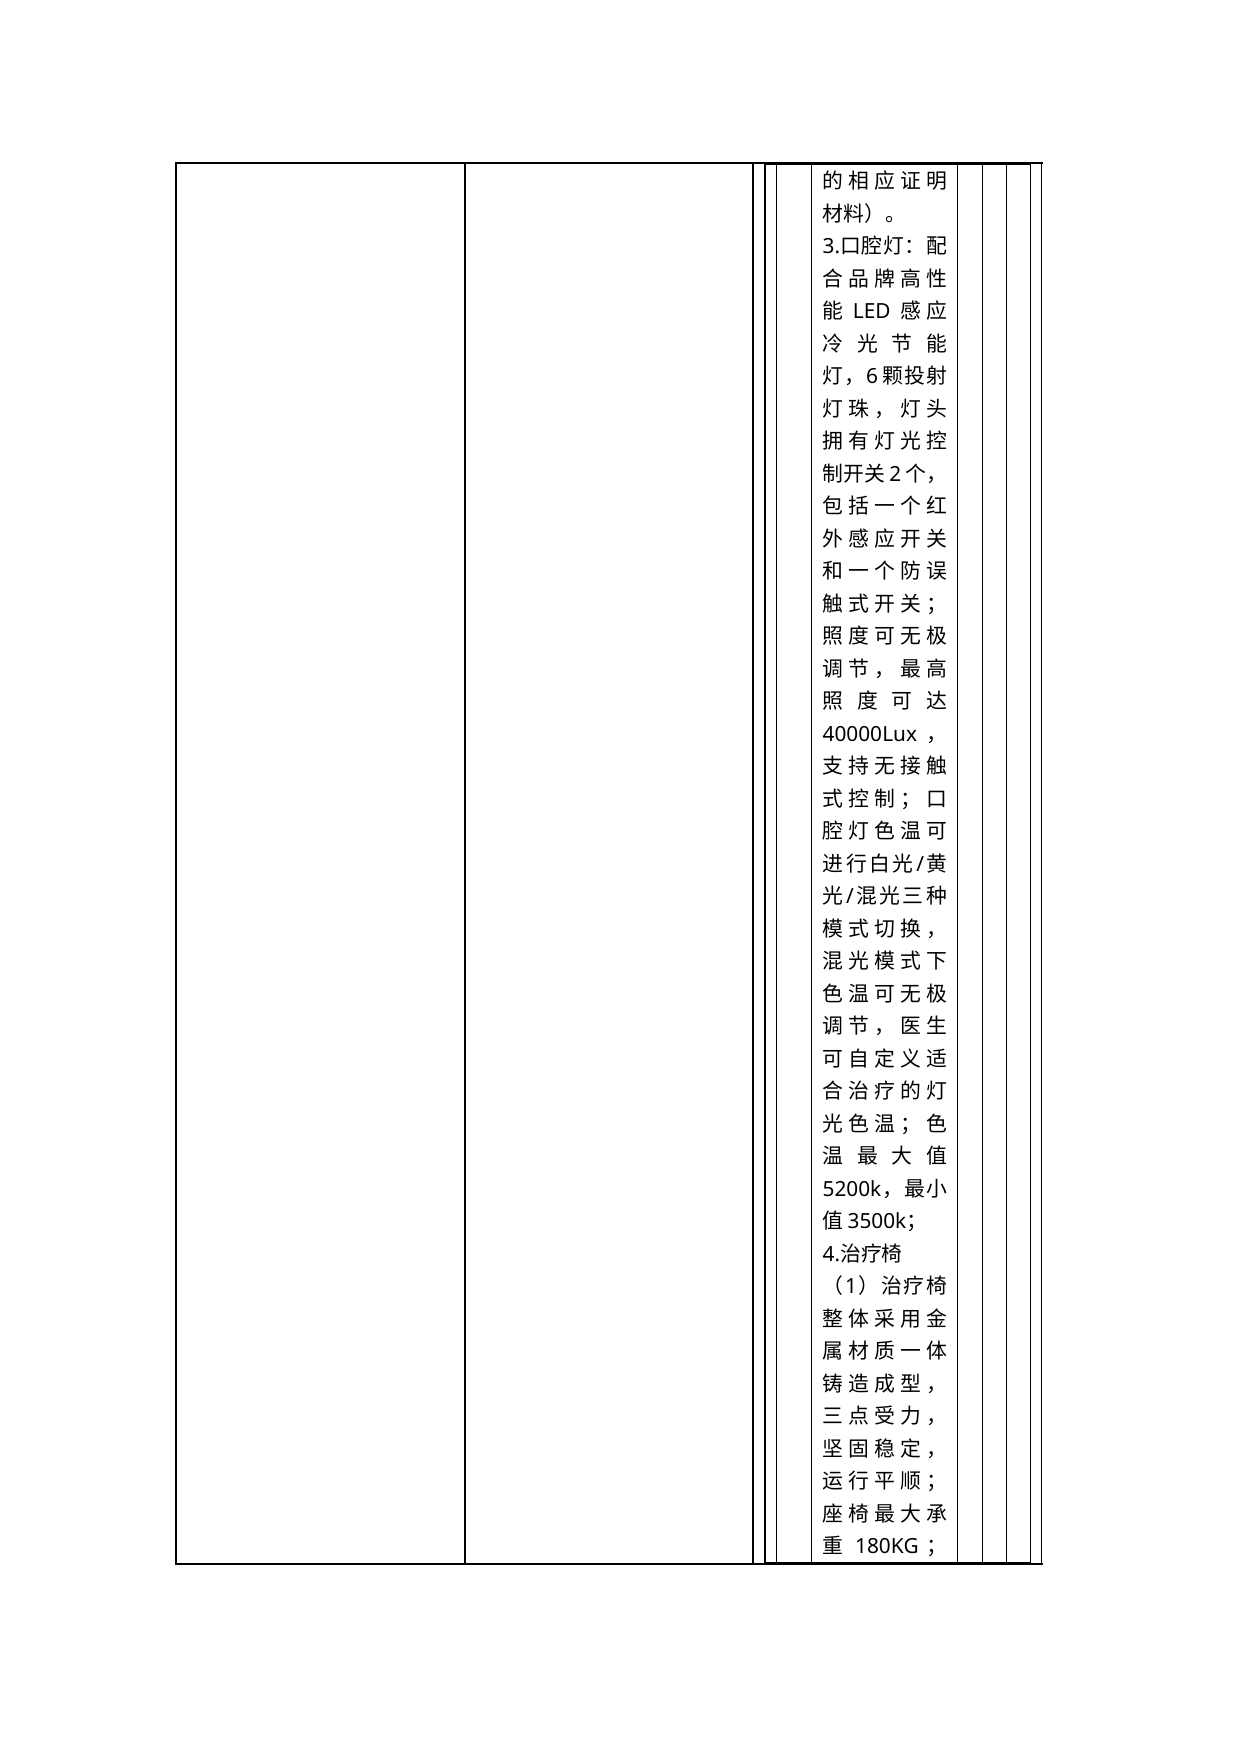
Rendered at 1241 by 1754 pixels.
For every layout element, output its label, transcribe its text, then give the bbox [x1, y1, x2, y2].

table_cell 1 [177, 164, 464, 1563]
table_cell [754, 164, 764, 1563]
table_cell [812, 165, 957, 1562]
table_cell [777, 165, 811, 1562]
table_cell [958, 165, 982, 1562]
table_cell [983, 165, 1006, 1562]
table_cell [466, 164, 752, 1563]
table_cell [1031, 164, 1041, 1563]
table_cell [1007, 165, 1030, 1562]
table_cell [766, 165, 776, 1562]
